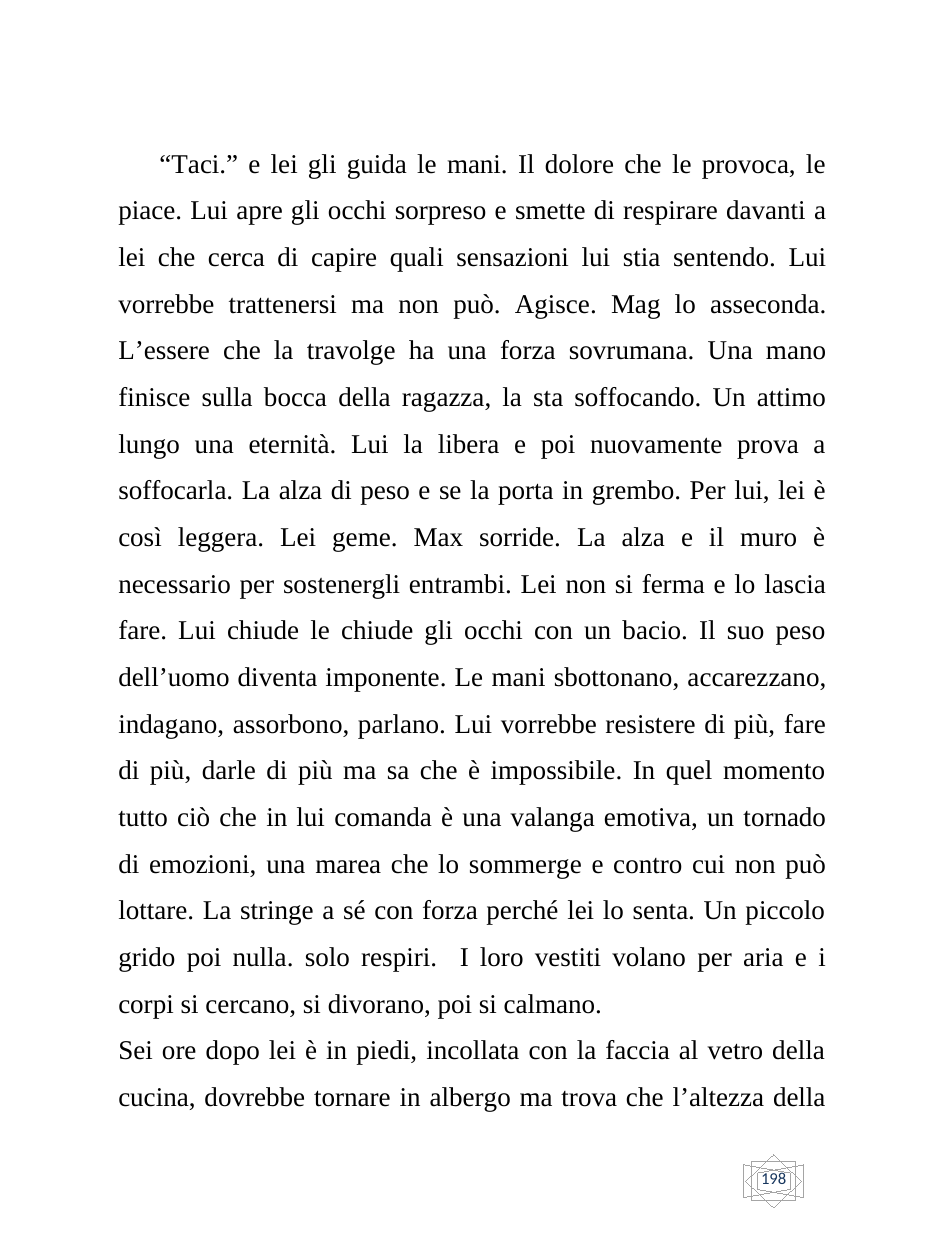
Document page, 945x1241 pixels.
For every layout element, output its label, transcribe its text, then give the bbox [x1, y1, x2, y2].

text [118, 1034, 827, 1112]
text “Taci.” e lei gli guida le mani. Il dolore che le provoca, le piace. Lui apre gli occhi sorpreso e smette di respirare davanti a lei che cerca di capire quali sensazioni lui stia sentendo. Lui vorrebbe trattenersi ma non può. Agisce. Mag lo asseconda. L’essere che la travolge ha una forza sovrumana. Una mano finisce sulla bocca della ragazza, la sta soffocando. Un attimo lungo una eternità. Lui la libera e poi nuovamente prova a soffocarla. La alza di peso e se la porta in grembo. Per lui, lei è così leggera. Lei geme. Max sorride. La alza e il muro è necessario per sostenergli entrambi. Lei non si ferma e lo lascia fare. Lui chiude le chiude gli occhi con un bacio. Il suo peso dell’uomo diventa imponente. Le mani sbottonano, accarezzano, indagano, assorbono, parlano. Lui vorrebbe resistere di più, fare di più, darle di più ma sa che è impossibile. In quel momento tutto ciò che in lui comanda è una valanga emotiva, un tornado di emozioni, una marea che lo sommerge e contro cui non può lottare. La stringe a sé con forza perché lei lo senta. Un piccolo grido poi nulla. solo respiri. I loro vestiti volano per aria e i corpi si cercano, si divorano, poi si calmano. [118, 148, 827, 1019]
